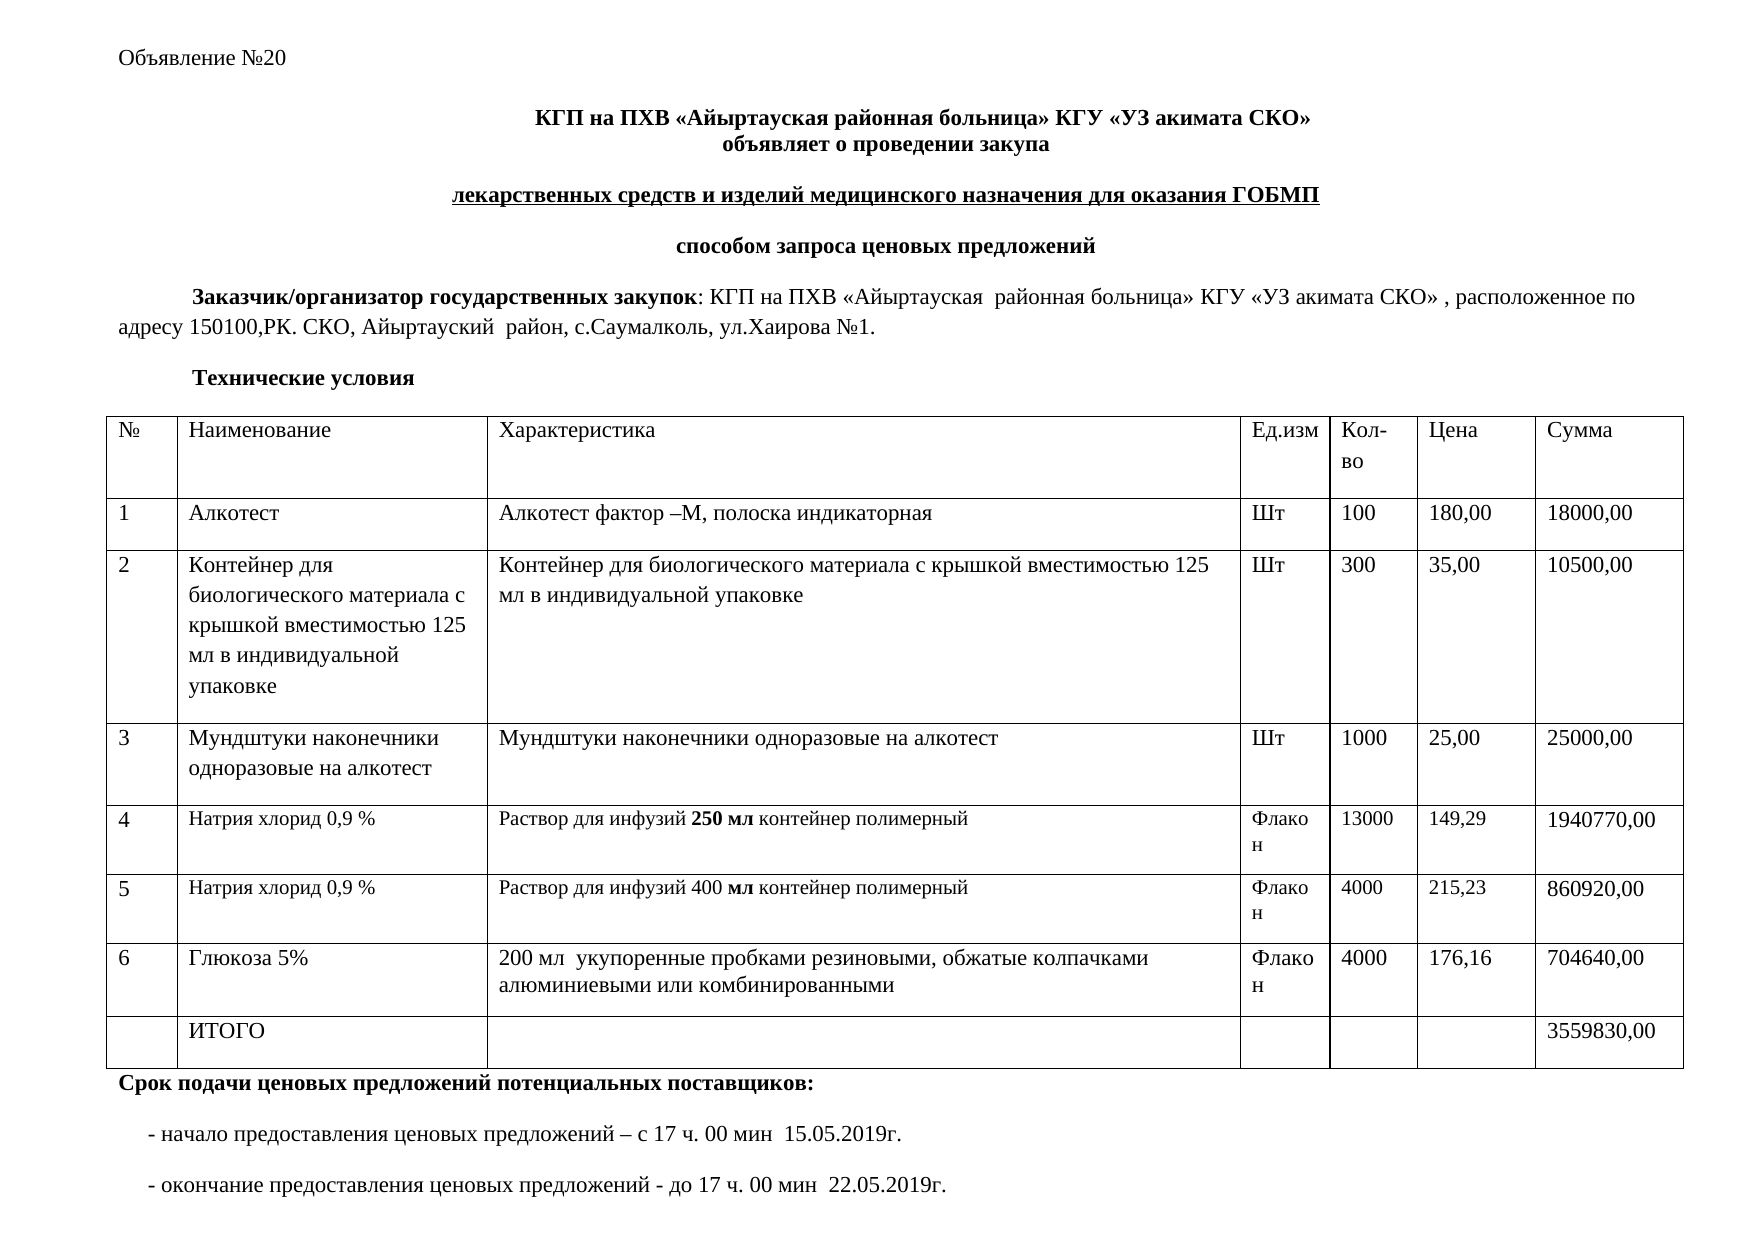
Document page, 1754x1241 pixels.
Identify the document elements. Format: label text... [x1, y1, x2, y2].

table_cell 10500,00 [1536, 551, 1683, 723]
table_cell Глюкоза 5% [178, 944, 487, 1016]
table_cell 3559830,00 [1536, 1017, 1683, 1068]
table_cell [1418, 1017, 1535, 1068]
table_cell 1940770,00 [1536, 806, 1683, 874]
table_header Кол-во [1331, 417, 1417, 498]
table_cell Шт [1241, 499, 1329, 550]
table_cell Флакон [1241, 944, 1329, 1016]
text КГП на ПХВ «Айыртауская районная больница» КГУ «УЗ акимата СКО» [118, 104, 1654, 130]
table_cell [107, 1017, 177, 1068]
table_cell 6 [107, 944, 177, 1016]
table_cell Алкотест фактор –М, полоска индикаторная [488, 499, 1240, 550]
text Срок подачи ценовых предложений потенциальных поставщиков: [118, 1069, 1654, 1096]
table_cell 300 [1331, 551, 1417, 723]
table_cell [1241, 1017, 1329, 1068]
table_header Ед.изм [1241, 417, 1329, 498]
table_cell Контейнер для биологического материала с крышкой вместимостью 125 мл в индивидуальной упаковке [488, 551, 1240, 723]
table_cell Раствор для инфузий 400 мл контейнер полимерный [488, 875, 1240, 943]
table_cell Раствор для инфузий 250 мл контейнер полимерный [488, 806, 1240, 874]
text Заказчик/организатор государственных закупок: КГП на ПХВ «Айыртауская районная больница» КГУ «УЗ акимата СКО» , расположенное по адресу 150100,РК. СКО, Айыртауский район, с.Саумалколь, ул.Хаирова №1. [118, 283, 1654, 340]
table_cell 13000 [1331, 806, 1417, 874]
table_cell Натрия хлорид 0,9 % [178, 875, 487, 943]
table_cell Шт [1241, 551, 1329, 723]
table_cell 5 [107, 875, 177, 943]
table_cell 1 [107, 499, 177, 550]
text способом запроса ценовых предложений [118, 232, 1654, 258]
table_cell 100 [1331, 499, 1417, 550]
table_cell 4 [107, 806, 177, 874]
table_cell 4000 [1331, 944, 1417, 1016]
table_cell [1331, 1017, 1417, 1068]
table_cell 4000 [1331, 875, 1417, 943]
table_cell 180,00 [1418, 499, 1535, 550]
table_header Сумма [1536, 417, 1683, 498]
table_cell 149,29 [1418, 806, 1535, 874]
table_cell 3 [107, 724, 177, 805]
table_cell 200 мл укупоренные пробками резиновыми, обжатые колпачками алюминиевыми или комбинированными [488, 944, 1240, 1016]
table_cell Флакон [1241, 875, 1329, 943]
table_cell 2 [107, 551, 177, 723]
text - начало предоставления ценовых предложений – с 17 ч. 00 мин 15.05.2019г. [118, 1120, 1654, 1147]
table_cell Шт [1241, 724, 1329, 805]
table_header Цена [1418, 417, 1535, 498]
table_cell Мундштуки наконечники одноразовые на алкотест [178, 724, 487, 805]
text - окончание предоставления ценовых предложений - до 17 ч. 00 мин 22.05.2019г. [118, 1171, 1654, 1198]
table_cell 860920,00 [1536, 875, 1683, 943]
text Технические условия [118, 364, 1654, 391]
table_cell 215,23 [1418, 875, 1535, 943]
table_header Наименование [178, 417, 487, 498]
table_cell Натрия хлорид 0,9 % [178, 806, 487, 874]
table_cell 18000,00 [1536, 499, 1683, 550]
table_header Характеристика [488, 417, 1240, 498]
table_cell 25,00 [1418, 724, 1535, 805]
table_header № [107, 417, 177, 498]
text объявляет о проведении закупа [118, 130, 1654, 156]
table_cell 35,00 [1418, 551, 1535, 723]
table_cell Контейнер для биологического материала с крышкой вместимостью 125 мл в индивидуальной упаковке [178, 551, 487, 723]
text Объявление №20 [118, 44, 1654, 71]
table_cell Мундштуки наконечники одноразовые на алкотест [488, 724, 1240, 805]
table_cell 176,16 [1418, 944, 1535, 1016]
table_cell Флакон [1241, 806, 1329, 874]
table_cell 704640,00 [1536, 944, 1683, 1016]
table_cell 1000 [1331, 724, 1417, 805]
table_cell ИТОГО [178, 1017, 487, 1068]
table_cell Алкотест [178, 499, 487, 550]
table_cell 25000,00 [1536, 724, 1683, 805]
table_cell [488, 1017, 1240, 1068]
text лекарственных средств и изделий медицинского назначения для оказания ГОБМП [118, 181, 1654, 207]
